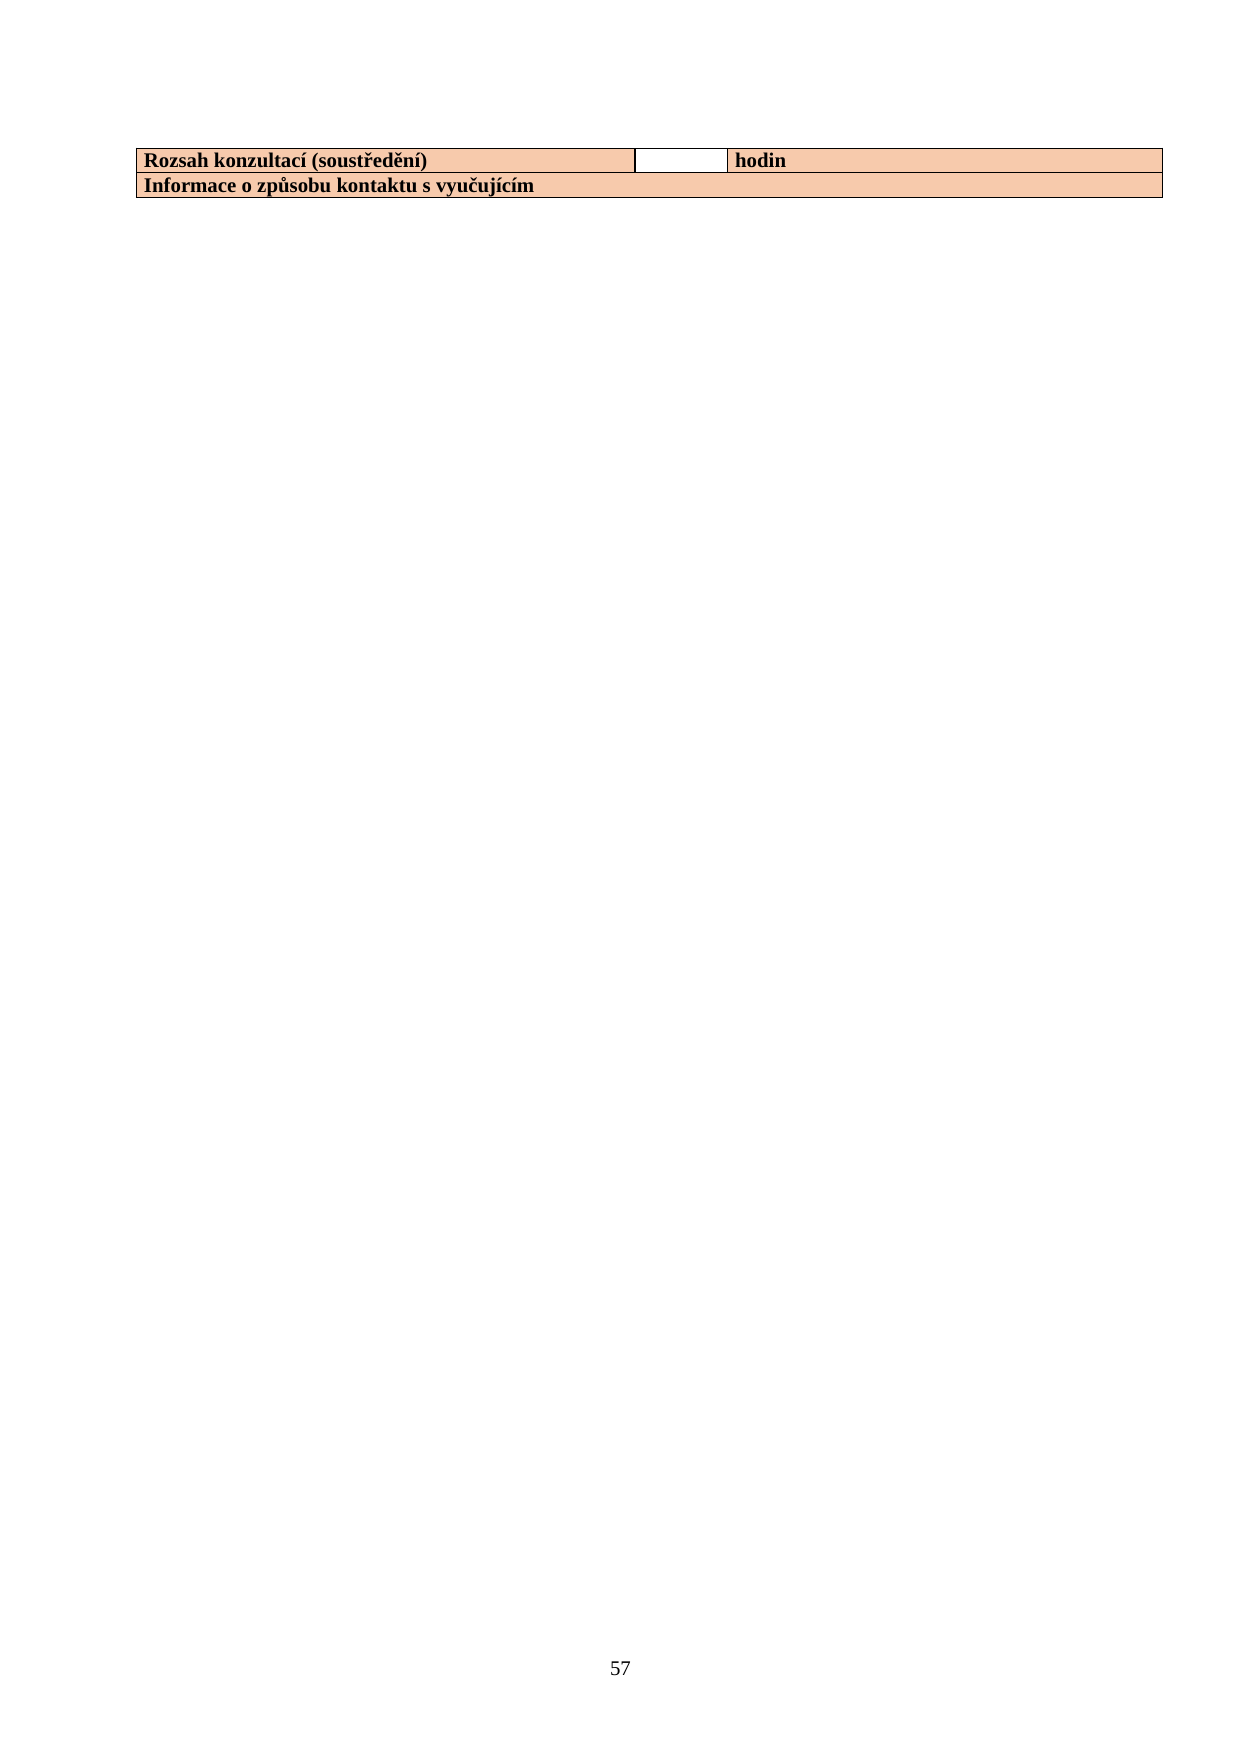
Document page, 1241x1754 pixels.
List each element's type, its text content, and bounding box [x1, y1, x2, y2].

table_cell [636, 149, 727, 172]
table_cell hodin [728, 149, 1162, 172]
table_cell Rozsah konzultací (soustředění) [137, 149, 634, 172]
table_cell Informace o způsobu kontaktu s vyučujícím [137, 173, 1162, 197]
